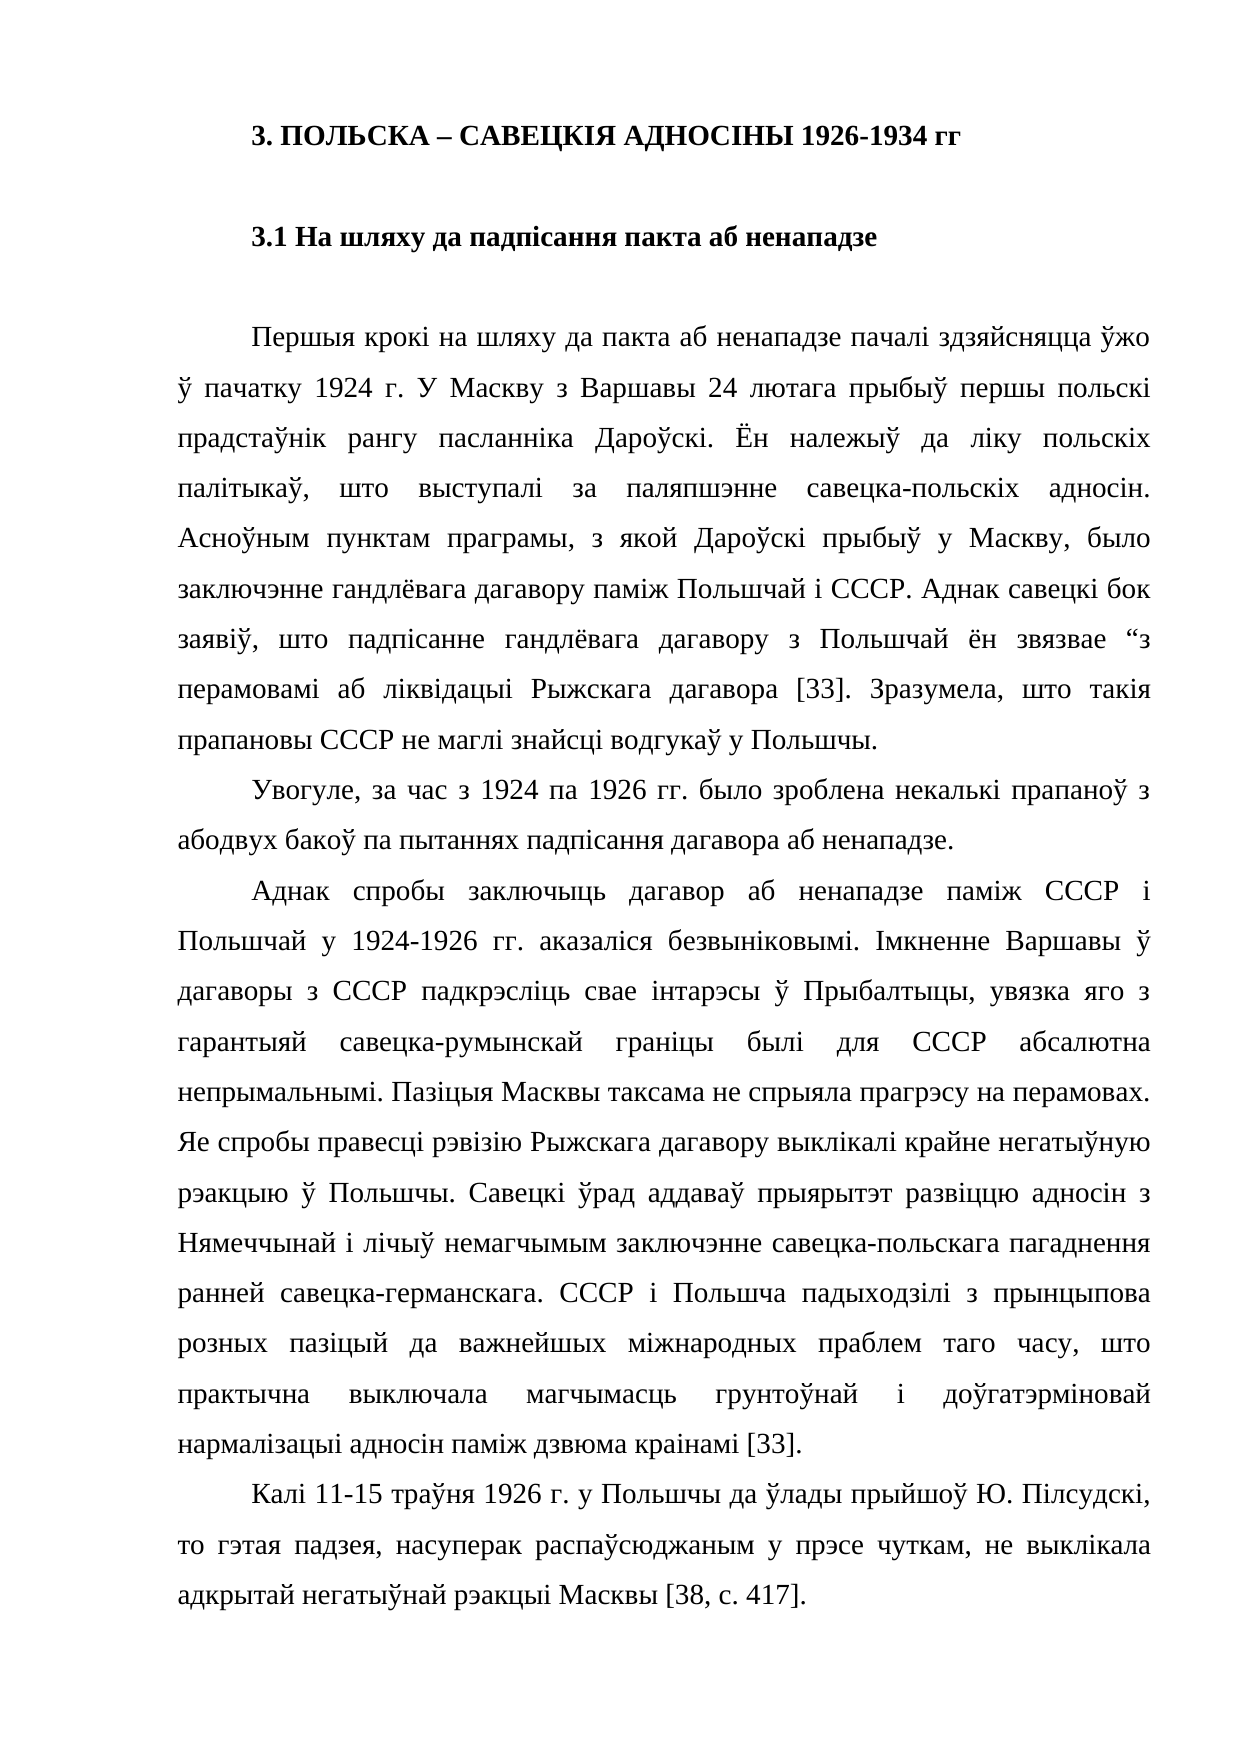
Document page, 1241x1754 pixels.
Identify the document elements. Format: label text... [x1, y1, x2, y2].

text Увогуле, за час з 1924 па 1926 гг. было зроблена некалькі прапаноў з абодвух бакоў па пытаннях падпісання дагавора аб ненападзе. [177, 772, 1152, 856]
text 3. ПОЛЬСКА – САВЕЦКІЯ АДНОСІНЫ 1926-1934 гг [177, 118, 1152, 152]
text Першыя крокі на шляху да пакта аб ненападзе пачалі здзяйсняцца ўжо ў пачатку 1924 г. У Маскву з Варшавы 24 лютага прыбыў першы польскі прадстаўнік рангу пасланніка Дароўскі. Ён належыў да ліку польскіх палітыкаў, што выступалі за паляпшэнне савецка-польскіх адносін. Асноўным пунктам праграмы, з якой Дароўскі прыбыў у Маскву, было заключэнне гандлёвага дагавору паміж Польшчай і СССР. Аднак савецкі бок заявіў, што падпісанне гандлёвага дагавору з Польшчай ён звязвае “з перамовамі аб ліквідацыі Рыжскага дагавора [33]. Зразумела, што такія прапановы СССР не маглі знайсці водгукаў у Польшчы. [177, 319, 1152, 755]
text Аднак спробы заключыць дагавор аб ненападзе паміж СССР і Польшчай у 1924-1926 гг. аказаліся безвыніковымі. Імкненне Варшавы ў дагаворы з СССР падкрэсліць свае інтарэсы ў Прыбалтыцы, увязка яго з гарантыяй савецка-румынскай граніцы былі для СССР абсалютна непрымальнымі. Пазіцыя Масквы таксама не спрыяла прагрэсу на перамовах. Яе спробы правесці рэвізію Рыжскага дагавору выклікалі крайне негатыўную рэакцыю ў Польшчы. Савецкі ўрад аддаваў прыярытэт развіццю адносін з Нямеччынай і лічыў немагчымым заключэнне савецка-польскага пагаднення ранней савецка-германскага. СССР і Польшча падыходзілі з прынцыпова розных пазіцый да важнейшых міжнародных праблем таго часу, што практычна выключала магчымасць грунтоўнай і доўгатэрміновай нармалізацыі адносін паміж дзвюма краінамі [33]. [177, 873, 1152, 1460]
text Калі 11-15 траўня 1926 г. у Польшчы да ўлады прыйшоў Ю. Пілсудскі, то гэтая падзея, насуперак распаўсюджаным у прэсе чуткам, не выклікала адкрытай негатыўнай рэакцыі Масквы [38, с. 417]. [177, 1477, 1152, 1611]
text 3.1 На шляху да падпісання пакта аб ненападзе [177, 219, 1152, 252]
